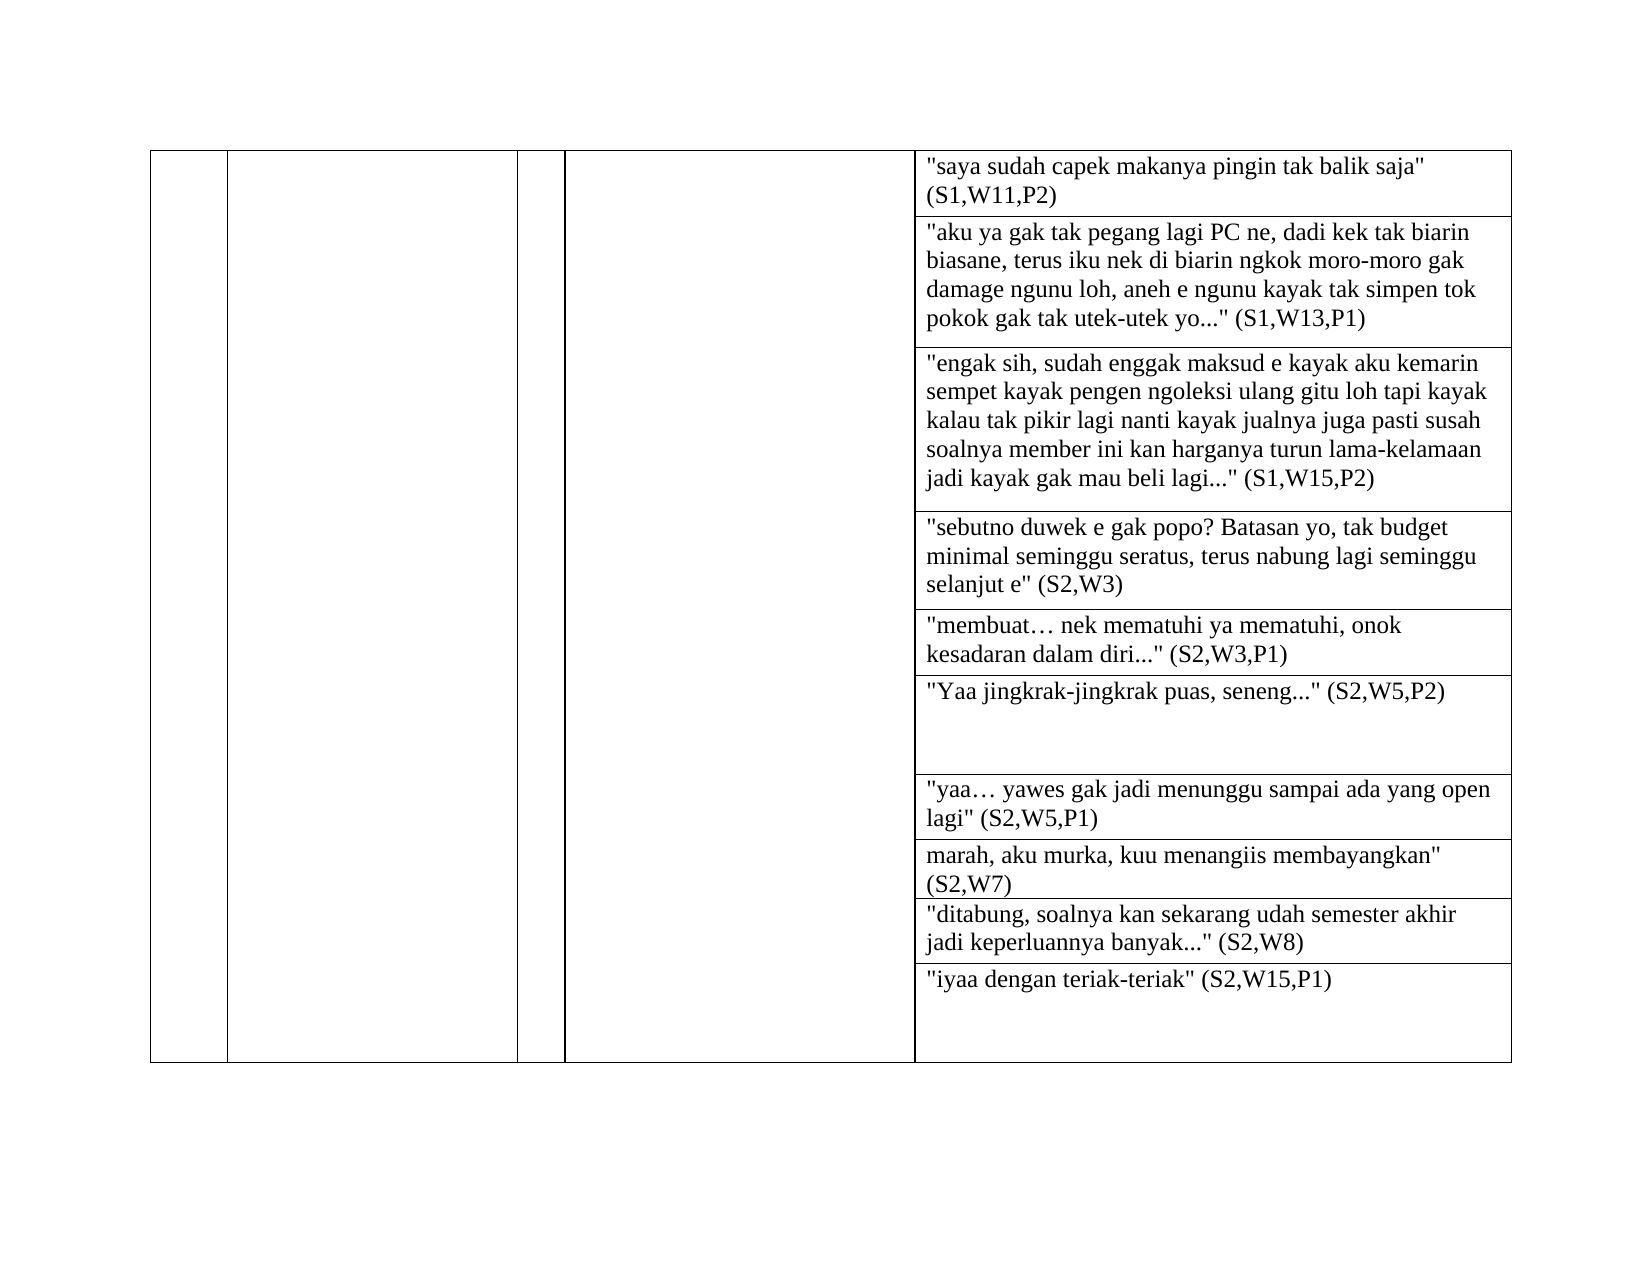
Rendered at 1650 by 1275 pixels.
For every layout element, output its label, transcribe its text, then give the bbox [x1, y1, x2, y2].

table_cell "membuat… nek mematuhi ya mematuhi, onok kesadaran dalam diri..." (S2,W3,P1) [916, 610, 1511, 675]
table_cell "ditabung, soalnya kan sekarang udah semester akhir jadi keperluannya banyak..." (S2,W8) [916, 899, 1511, 963]
table_cell "sebutno duwek e gak popo? Batasan yo, tak budget minimal seminggu seratus, terus nabung lagi seminggu selanjut e" (S2,W3) [916, 512, 1511, 609]
table_cell "Yaa jingkrak-jingkrak puas, seneng..." (S2,W5,P2) [916, 676, 1511, 773]
table_cell "iyaa dengan teriak-teriak" (S2,W15,P1) [916, 964, 1511, 1062]
table_cell "saya sudah capek makanya pingin tak balik saja" (S1,W11,P2) [916, 151, 1511, 216]
table_cell "yaa… yawes gak jadi menunggu sampai ada yang open lagi" (S2,W5,P1) [916, 775, 1511, 839]
table_cell "engak sih, sudah enggak maksud e kayak aku kemarin sempet kayak pengen ngoleksi ulang gitu loh tapi kayak kalau tak pikir lagi nanti kayak jualnya juga pasti susah soalnya member ini kan harganya turun lama-kelamaan jadi kayak gak mau beli lagi..." (S1,W15,P2) [916, 348, 1511, 511]
table_cell "aku ya gak tak pegang lagi PC ne, dadi kek tak biarin biasane, terus iku nek di biarin ngkok moro-moro gak damage ngunu loh, aneh e ngunu kayak tak simpen tok pokok gak tak utek-utek yo..." (S1,W13,P1) [916, 217, 1511, 347]
table_cell marah, aku murka, kuu menangiis membayangkan" (S2,W7) [916, 840, 1511, 898]
